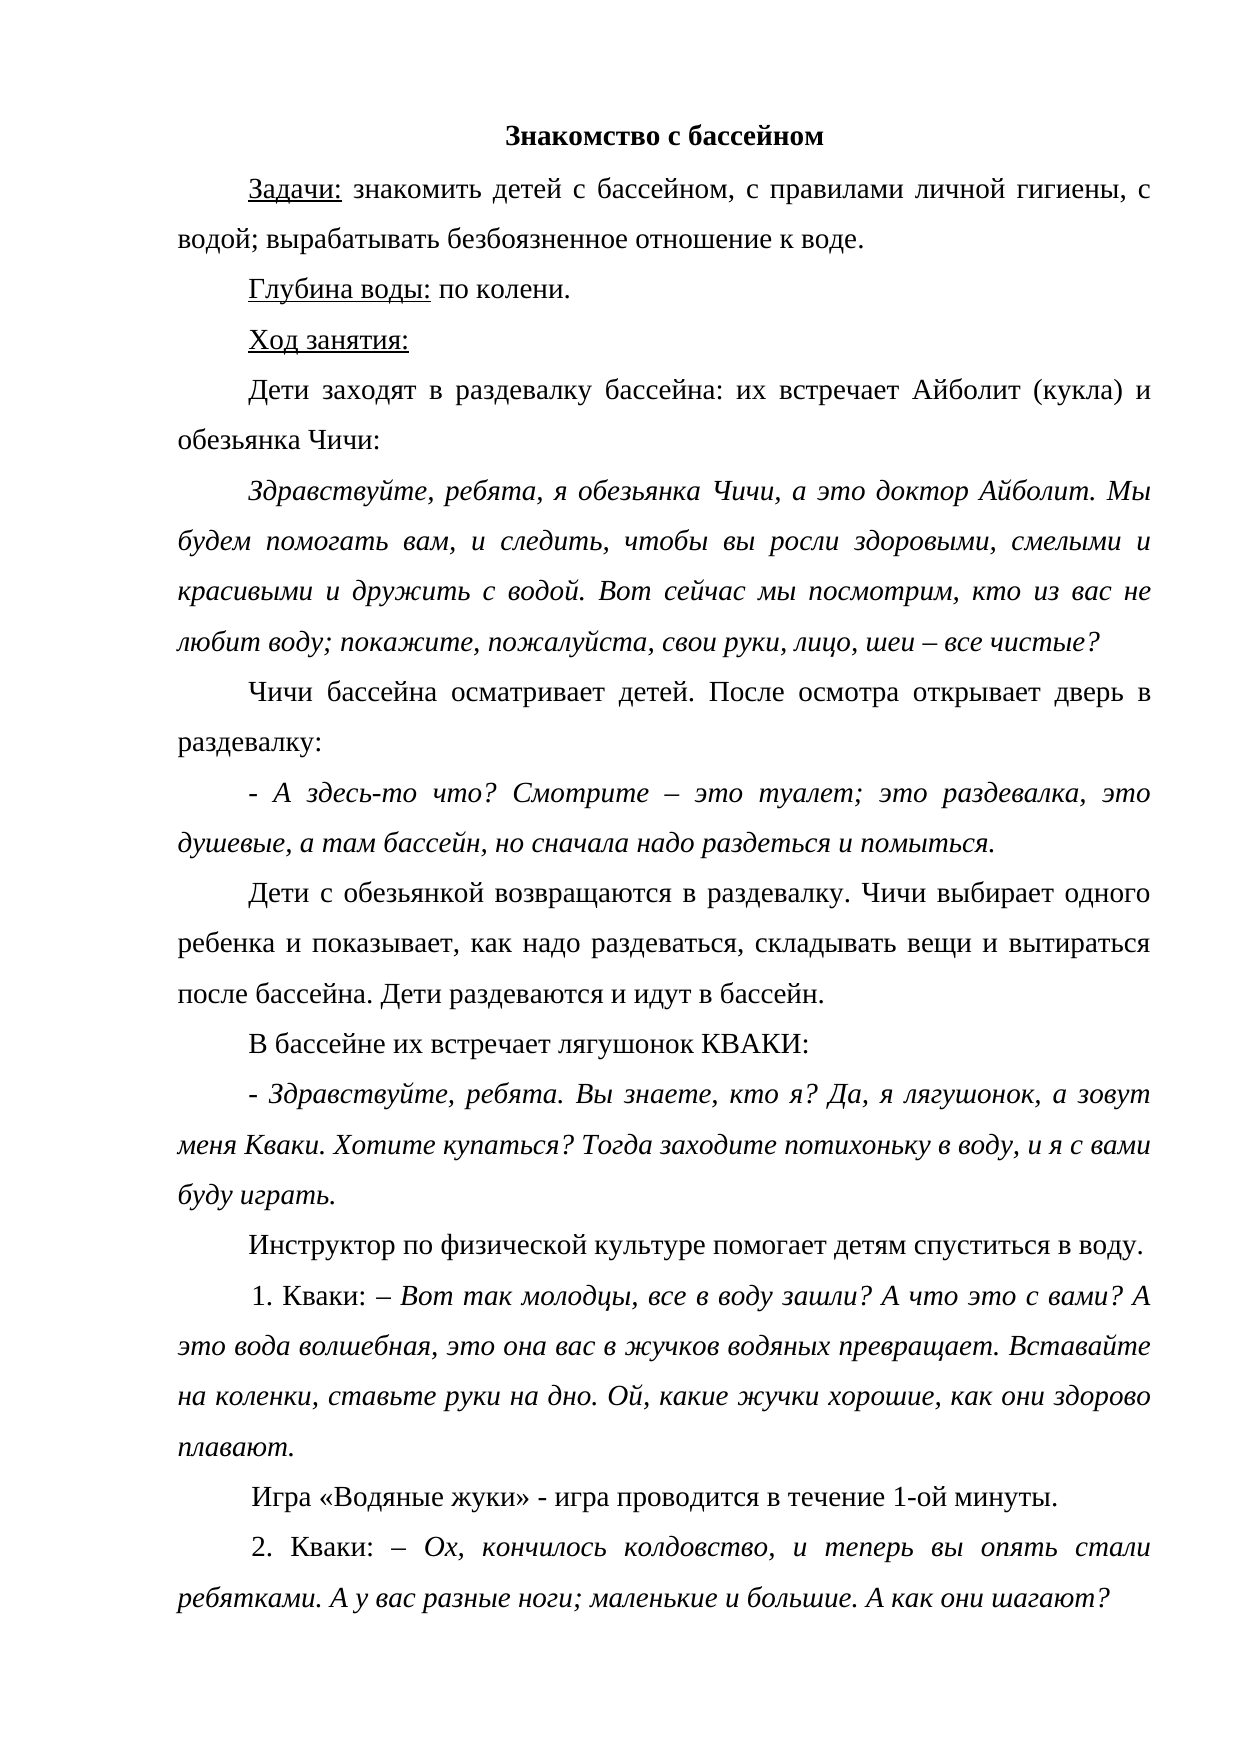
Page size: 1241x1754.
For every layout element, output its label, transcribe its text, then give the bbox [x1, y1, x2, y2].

text Задачи: знакомить детей с бассейном, с правилами личной гигиены, с водой; вырабатывать безбоязненное отношение к воде. [177, 171, 1152, 255]
text В бассейне их встречает лягушонок КВАКИ: [177, 1026, 1152, 1060]
text Инструктор по физической культуре помогает детям спуститься в воду. [177, 1227, 1152, 1261]
text Ход занятия: [177, 322, 1152, 355]
text - А здесь-то что? Смотрите – это туалет; это раздевалка, это душевые, а там бассейн, но сначала надо раздеться и помыться. [177, 775, 1152, 858]
text Чичи бассейна осматривает детей. После осмотра открывает дверь в раздевалку: [177, 674, 1152, 758]
list 1. Кваки: – Вот так молодцы, все в воду зашли? А что это с вами? А это вода волшебная, это она вас в жучков водяных превращает. Вставайте на коленки, ставьте руки на дно. Ой, какие жучки хорошие, как они здорово плавают. [177, 1278, 1152, 1462]
text Дети заходят в раздевалку бассейна: их встречает Айболит (кукла) и обезьянка Чичи: [177, 372, 1152, 456]
text Глубина воды: по колени. [177, 272, 1152, 305]
text Знакомство с бассейном [177, 118, 1152, 152]
text Здравствуйте, ребята, я обезьянка Чичи, а это доктор Айболит. Мы будем помогать вам, и следить, чтобы вы росли здоровыми, смелыми и красивыми и дружить с водой. Вот сейчас мы посмотрим, кто из вас не любит воду; покажите, пожалуйста, свои руки, лицо, шеи – все чистые? [177, 473, 1152, 657]
list 2. Кваки: – Ох, кончилось колдовство, и теперь вы опять стали ребятками. А у вас разные ноги; маленькие и большие. А как они шагают? [177, 1529, 1152, 1613]
text - Здравствуйте, ребята. Вы знаете, кто я? Да, я лягушонок, а зовут меня Кваки. Хотите купаться? Тогда заходите потихоньку в воду, и я с вами буду играть. [177, 1077, 1152, 1211]
text Дети с обезьянкой возвращаются в раздевалку. Чичи выбирает одного ребенка и показывает, как надо раздеваться, складывать вещи и вытираться после бассейна. Дети раздеваются и идут в бассейн. [177, 875, 1152, 1009]
list Игра «Водяные жуки» - игра проводится в течение 1-ой минуты. [177, 1479, 1152, 1513]
